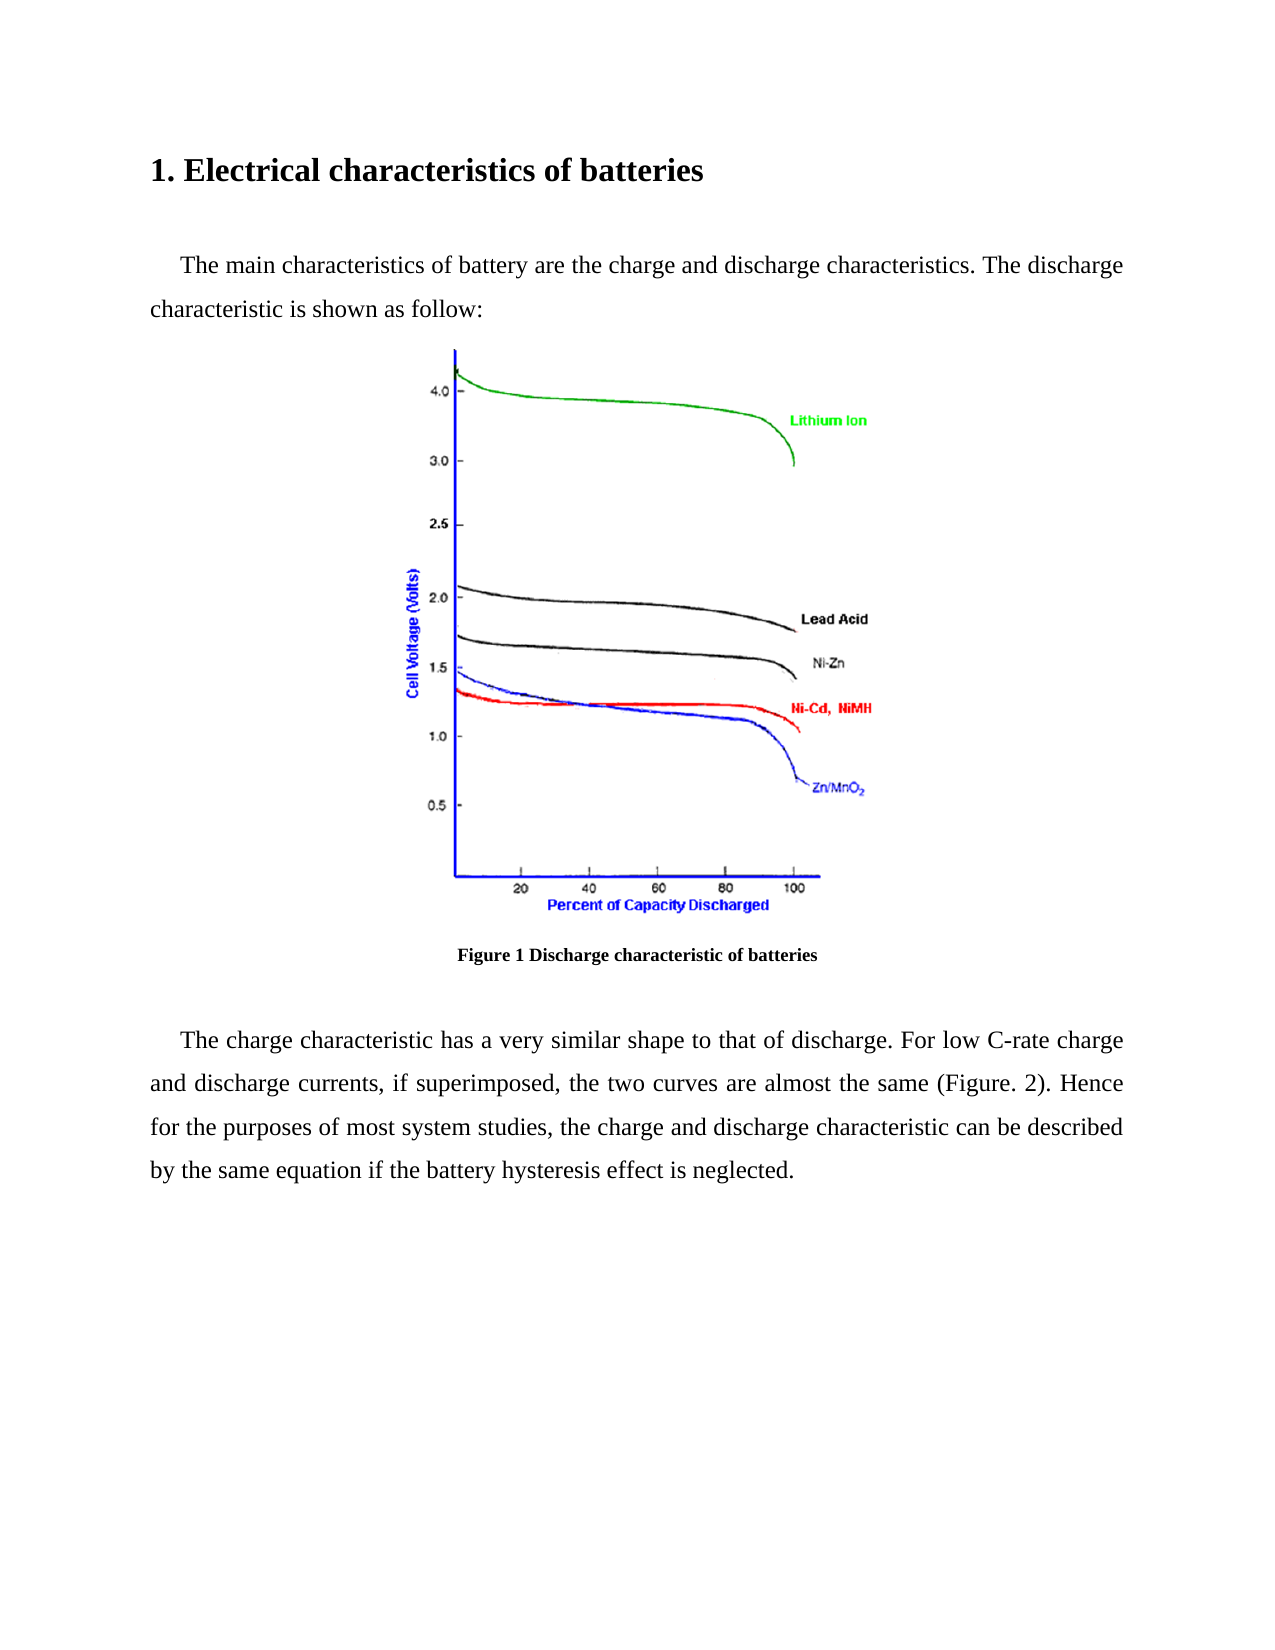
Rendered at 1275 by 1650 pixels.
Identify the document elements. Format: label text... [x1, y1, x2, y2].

text 1. Electrical characteristics of batteries [150, 150, 1125, 188]
text The charge characteristic has a very similar shape to that of discharge. For low C-rate charge and discharge currents, if superimposed, the two curves are almost the same (Figure. 2). Hence for the purposes of most system studies, the charge and discharge characteristic can be described by the same equation if the battery hysteresis effect is neglected. [150, 1025, 1125, 1183]
picture [363, 336, 942, 929]
text The main characteristics of battery are the charge and discharge characteristics. The discharge characteristic is shown as follow: [150, 251, 1125, 322]
